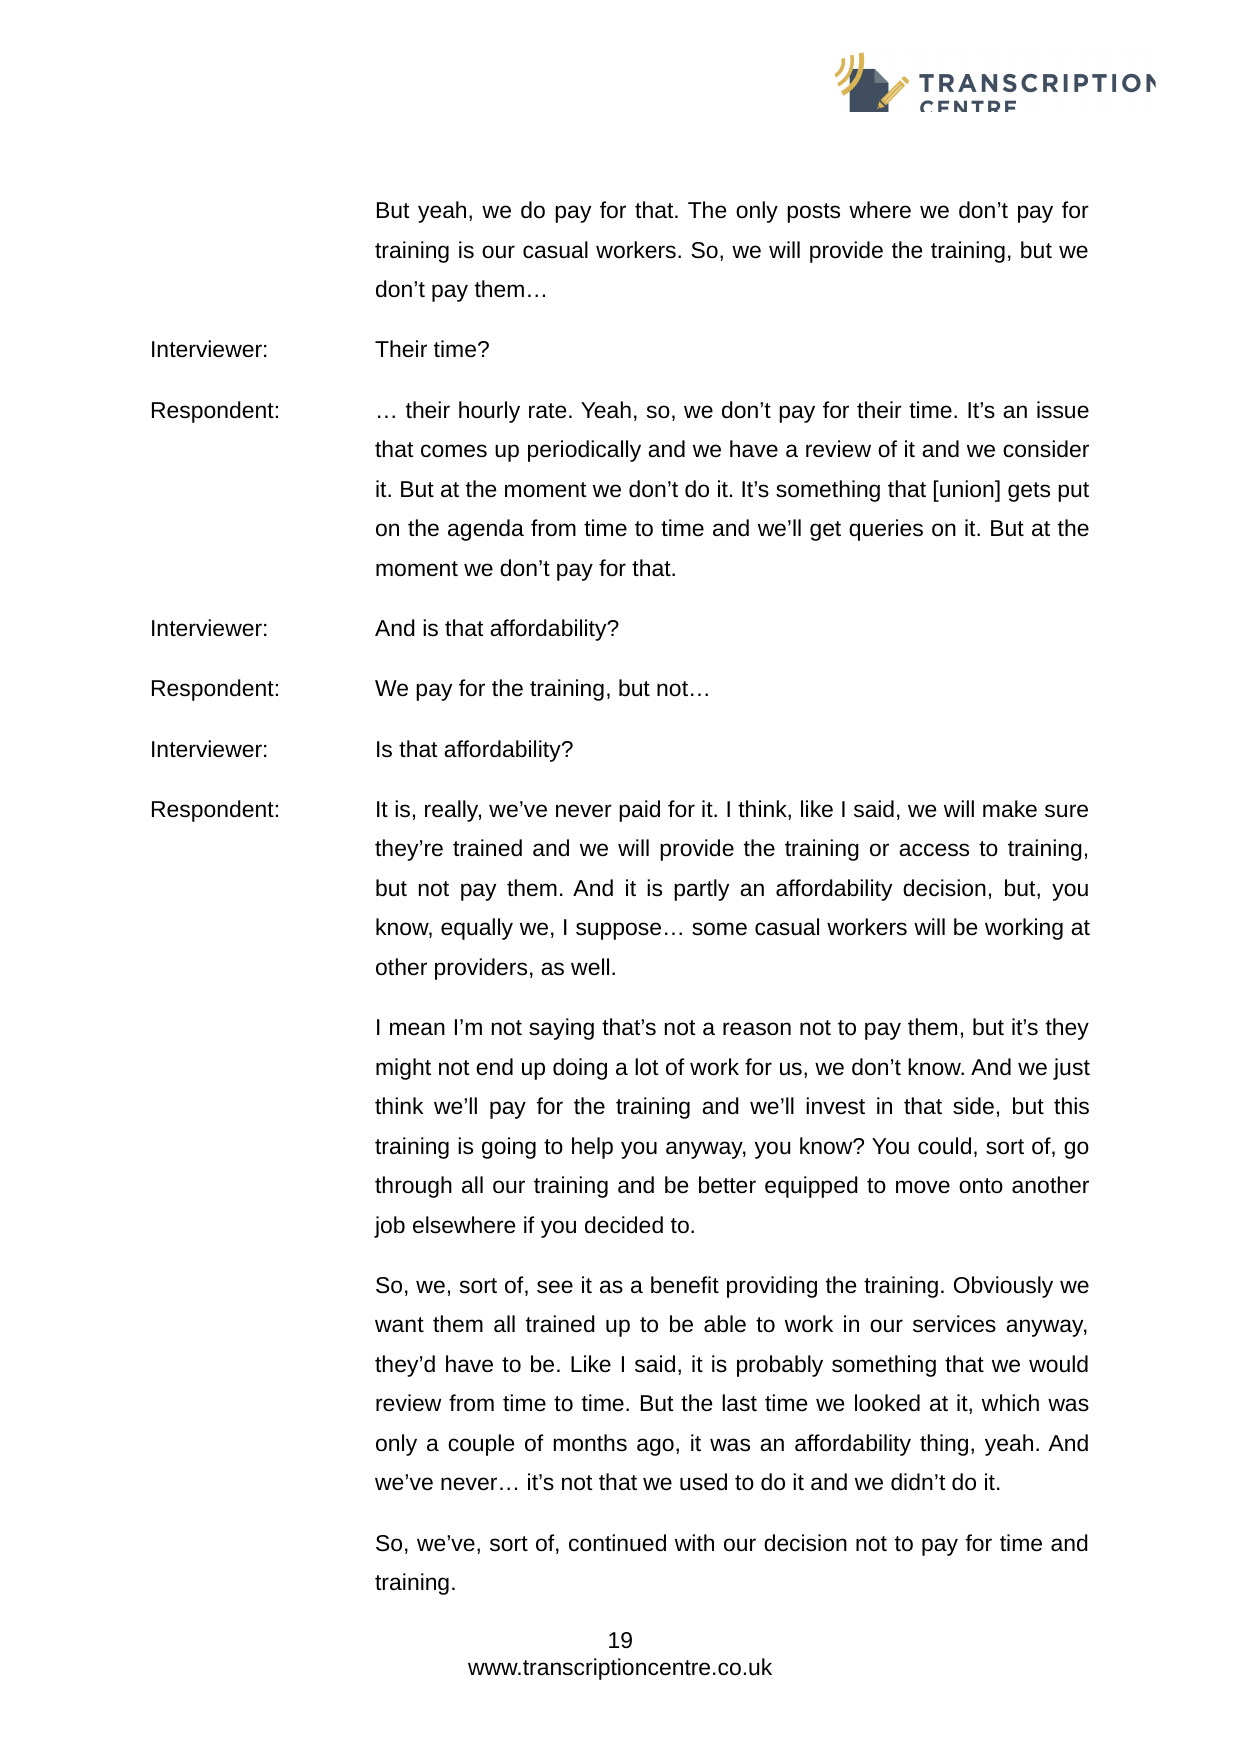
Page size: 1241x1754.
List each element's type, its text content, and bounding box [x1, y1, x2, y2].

text Respondent: We pay for the training, but not… [150, 675, 1090, 702]
text Interviewer: And is that affordability? [150, 615, 1090, 641]
text So, we’ve, sort of, continued with our decision not to pay for time and training. [150, 1529, 1090, 1595]
text I mean I’m not saying that’s not a reason not to pay them, but it’s they might not end up doing a lot of work for us, we don’t know. And we just think we’ll pay for the training and we’ll invest in that side, but this training is going to help you anyway, you know? You could, sort of, go through all our training and be better equipped to move onto another job elsewhere if you decided to. [150, 1014, 1090, 1238]
picture [834, 52, 1156, 112]
text But yeah, we do pay for that. The only posts where we don’t pay for training is our casual workers. So, we will provide the training, but we don’t pay them… [150, 197, 1090, 302]
text So, we, sort of, see it as a benefit providing the training. Obviously we want them all trained up to be able to work in our services anyway, they’d have to be. Like I said, it is probably something that we would review from time to time. But the last time we looked at it, which was only a couple of months ago, it was an affordability thing, yeah. And we’ve never… it’s not that we used to do it and we didn’t do it. [150, 1272, 1090, 1496]
text Interviewer: Is that affordability? [150, 736, 1090, 762]
text Interviewer: Their time? [150, 336, 1090, 363]
text Respondent: It is, really, we’ve never paid for it. I think, like I said, we will make sure they’re trained and we will provide the training or access to training, but not pay them. And it is partly an affordability decision, but, you know, equally we, I suppose… some casual workers will be working at other providers, as well. [150, 796, 1090, 980]
text Respondent: … their hourly rate. Yeah, so, we don’t pay for their time. It’s an issue that comes up periodically and we have a review of it and we consider it. But at the moment we don’t do it. It’s something that [union] gets put on the agenda from time to time and we’ll get queries on it. But at the moment we don’t pay for that. [150, 397, 1090, 581]
